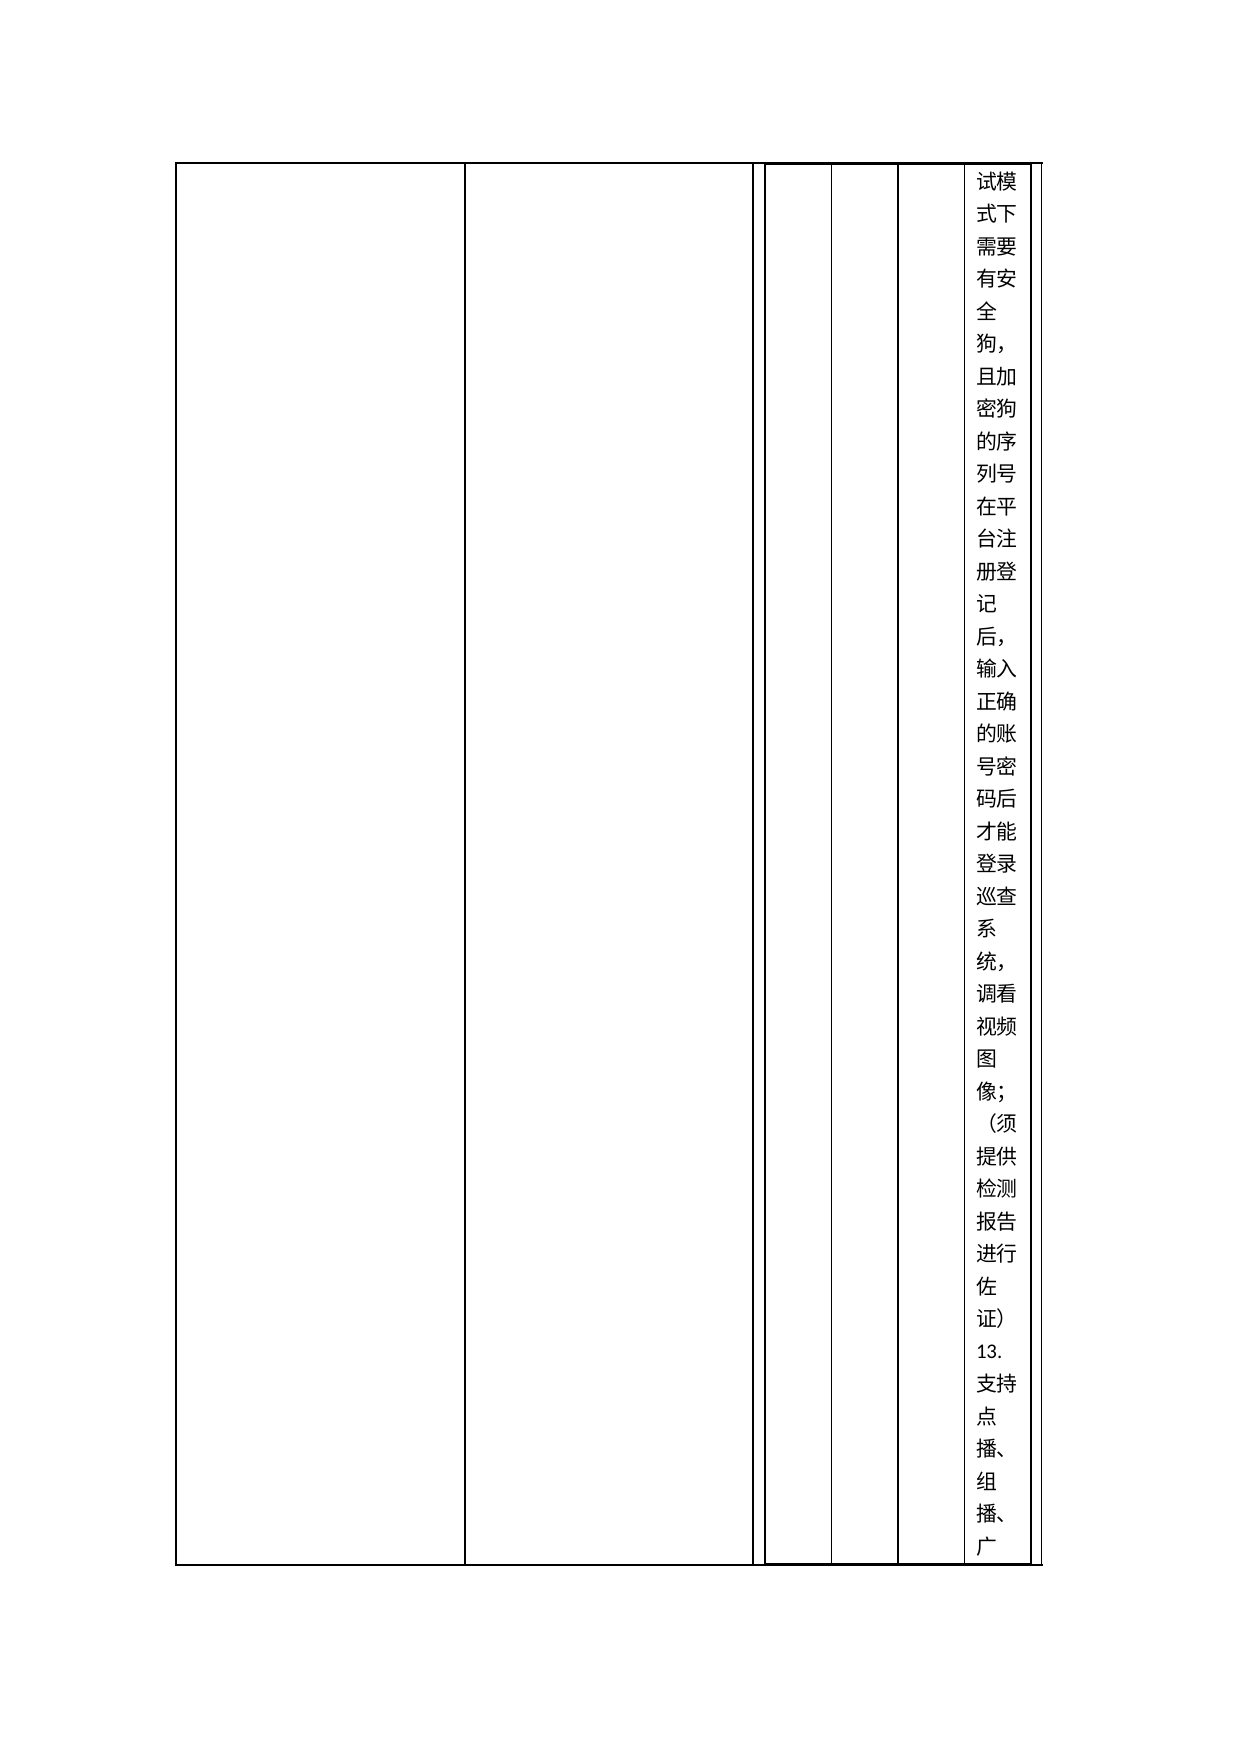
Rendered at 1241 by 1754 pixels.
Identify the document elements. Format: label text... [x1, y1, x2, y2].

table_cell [965, 165, 1030, 1563]
table_cell 1 [466, 164, 752, 1564]
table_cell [899, 165, 964, 1563]
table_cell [766, 165, 831, 1563]
table_cell [177, 164, 464, 1564]
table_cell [832, 165, 897, 1563]
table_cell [754, 164, 764, 1564]
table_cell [1032, 164, 1041, 1564]
